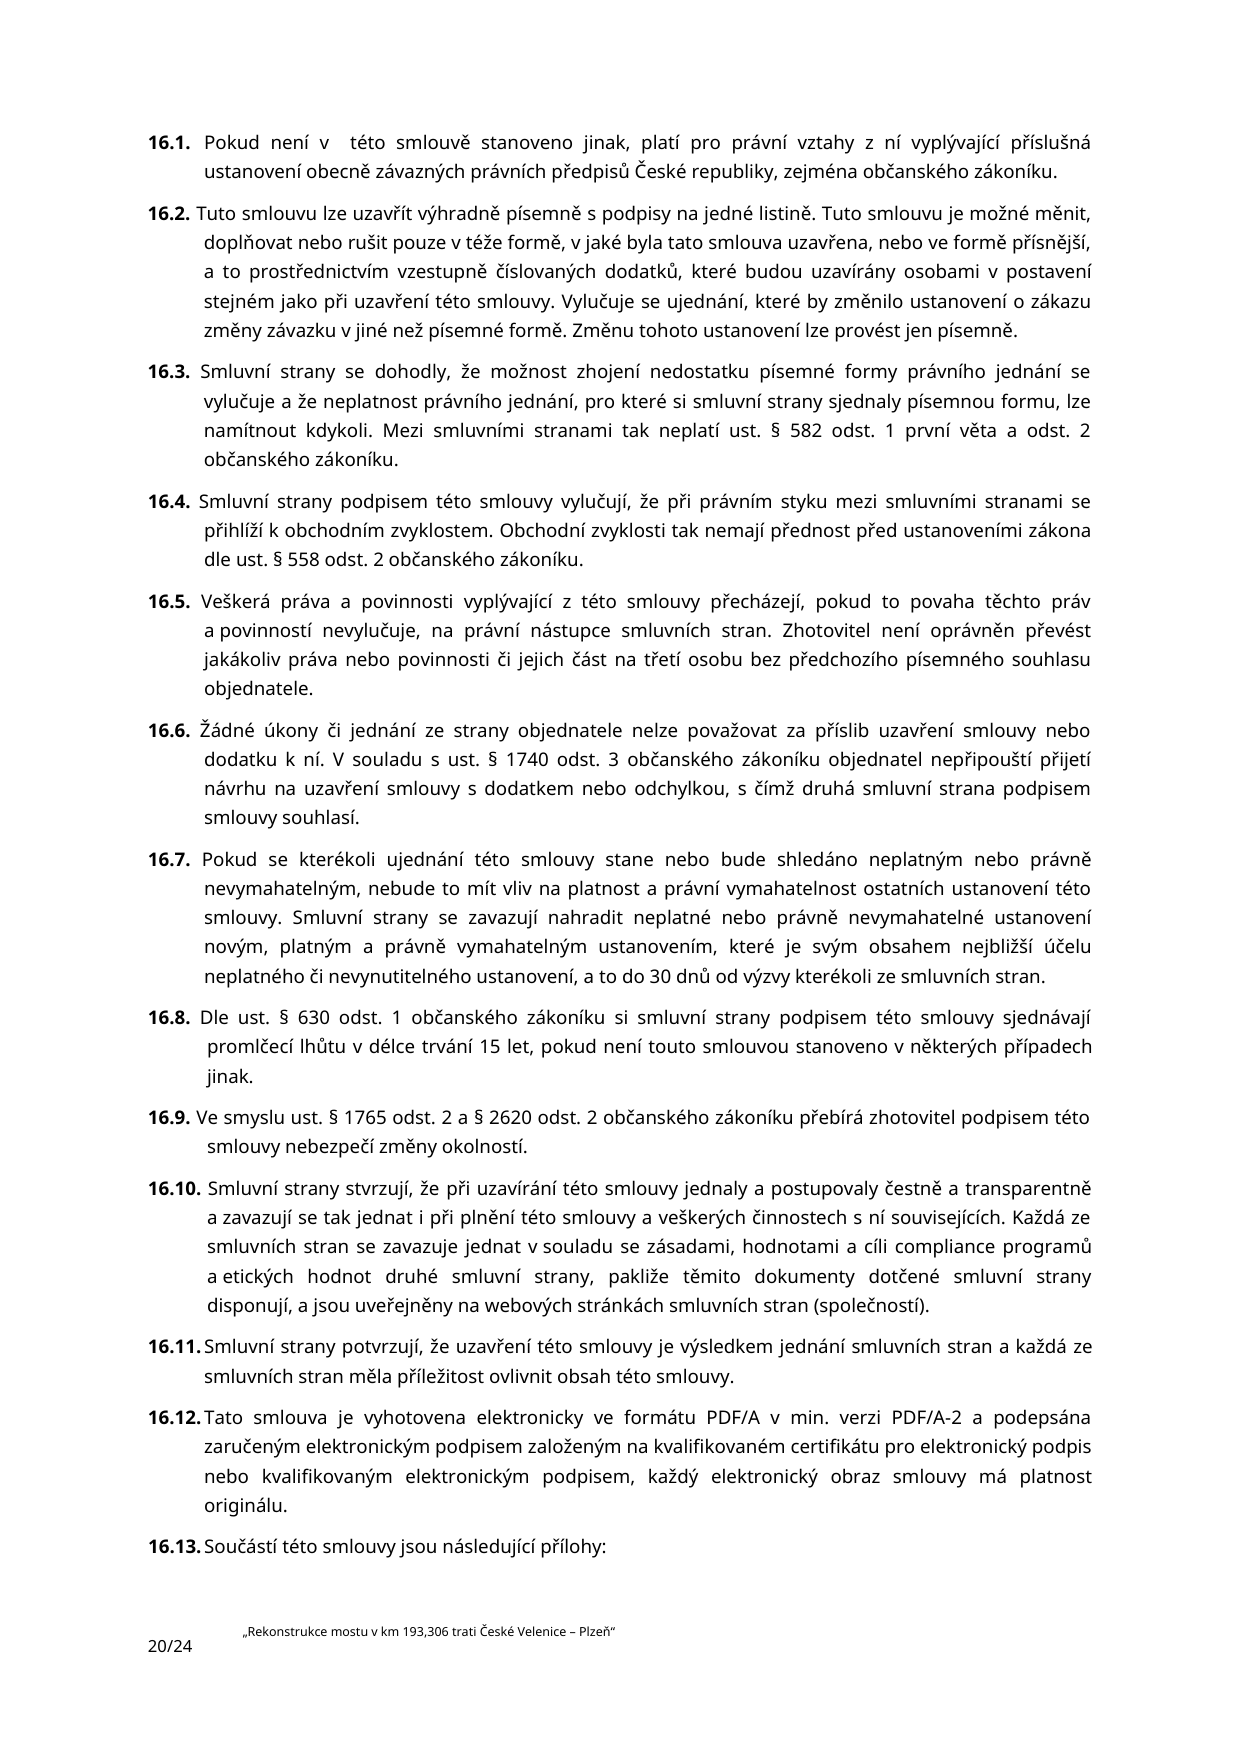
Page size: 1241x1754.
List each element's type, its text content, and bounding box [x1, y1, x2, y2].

text 16.12. Tato smlouva je vyhotovena elektronicky ve formátu PDF/A v min. verzi PDF/A-2 a podepsána zaručeným elektronickým podpisem založeným na kvalifikovaném certifikátu pro elektronický podpis nebo kvalifikovaným elektronickým podpisem, každý elektronický obraz smlouvy má platnost originálu. [148, 1401, 1092, 1518]
text 16.11. Smluvní strany potvrzují, že uzavření této smlouvy je výsledkem jednání smluvních stran a každá ze smluvních stran měla příležitost ovlivnit obsah této smlouvy. [148, 1331, 1092, 1389]
text 16.3. Smluvní strany se dohodly, že možnost zhojení nedostatku písemné formy právního jednání se vylučuje a že neplatnost právního jednání, pro které si smluvní strany sjednaly písemnou formu, lze namítnout kdykoli. Mezi smluvními stranami tak neplatí ust. § 582 odst. 1 první věta a odst. 2 občanského zákoníku. [147, 356, 1092, 472]
text 16.7. Pokud se kterékoli ujednání této smlouvy stane nebo bude shledáno neplatným nebo právně nevymahatelným, nebude to mít vliv na platnost a právní vymahatelnost ostatních ustanovení této smlouvy. Smluvní strany se zavazují nahradit neplatné nebo právně nevymahatelné ustanovení novým, platným a právně vymahatelným ustanovením, které je svým obsahem nejbližší účelu neplatného či nevynutitelného ustanovení, a to do 30 dnů od výzvy kterékoli ze smluvních stran. [148, 843, 1092, 989]
text 16.4. Smluvní strany podpisem této smlouvy vylučují, že při právním styku mezi smluvními stranami se přihlíží k obchodním zvyklostem. Obchodní zvyklosti tak nemají přednost před ustanoveními zákona dle ust. § 558 odst. 2 občanského zákoníku. [148, 485, 1092, 572]
text 16.6. Žádné úkony či jednání ze strany objednatele nelze považovat za příslib uzavření smlouvy nebo dodatku k ní. V souladu s ust. § 1740 odst. 3 občanského zákoníku objednatel nepřipouští přijetí návrhu na uzavření smlouvy s dodatkem nebo odchylkou, s čímž druhá smluvní strana podpisem smlouvy souhlasí. [148, 714, 1092, 831]
text 16.2. Tuto smlouvu lze uzavřít výhradně písemně s podpisy na jedné listině. Tuto smlouvu je možné měnit, doplňovat nebo rušit pouze v téže formě, v jaké byla tato smlouva uzavřena, nebo ve formě přísnější, a to prostřednictvím vzestupně číslovaných dodatků, které budou uzavírány osobami v postavení stejném jako při uzavření této smlouvy. Vylučuje se ujednání, které by změnilo ustanovení o zákazu změny závazku v jiné než písemné formě. Změnu tohoto ustanovení lze provést jen písemně. [147, 197, 1092, 343]
text 16.13. Součástí této smlouvy jsou následující přílohy: [148, 1531, 1092, 1560]
text 16.8. Dle ust. § 630 odst. 1 občanského zákoníku si smluvní strany podpisem této smlouvy sjednávají promlčecí lhůtu v délce trvání 15 let, pokud není touto smlouvou stanoveno v některých případech jinak. [148, 1001, 1092, 1089]
text 16.9. Ve smyslu ust. § 1765 odst. 2 a § 2620 odst. 2 občanského zákoníku přebírá zhotovitel podpisem této smlouvy nebezpečí změny okolností. [148, 1101, 1092, 1160]
text 16.5. Veškerá práva a povinnosti vyplývající z této smlouvy přecházejí, pokud to povaha těchto práv a povinností nevylučuje, na právní nástupce smluvních stran. Zhotovitel není oprávněn převést jakákoliv práva nebo povinnosti či jejich část na třetí osobu bez předchozího písemného souhlasu objednatele. [148, 585, 1092, 701]
text 16.10. Smluvní strany stvrzují, že při uzavírání této smlouvy jednaly a postupovaly čestně a transparentně a zavazují se tak jednat i při plnění této smlouvy a veškerých činnostech s ní souvisejících. Každá ze smluvních stran se zavazuje jednat v souladu se zásadami, hodnotami a cíli compliance programů a etických hodnot druhé smluvní strany, pakliže těmito dokumenty dotčené smluvní strany disponují, a jsou uveřejněny na webových stránkách smluvních stran (společností). [148, 1172, 1092, 1318]
text 16.1. Pokud není v této smlouvě stanoveno jinak, platí pro právní vztahy z ní vyplývající příslušná ustanovení obecně závazných právních předpisů České republiky, zejména občanského zákoníku. [148, 126, 1092, 185]
